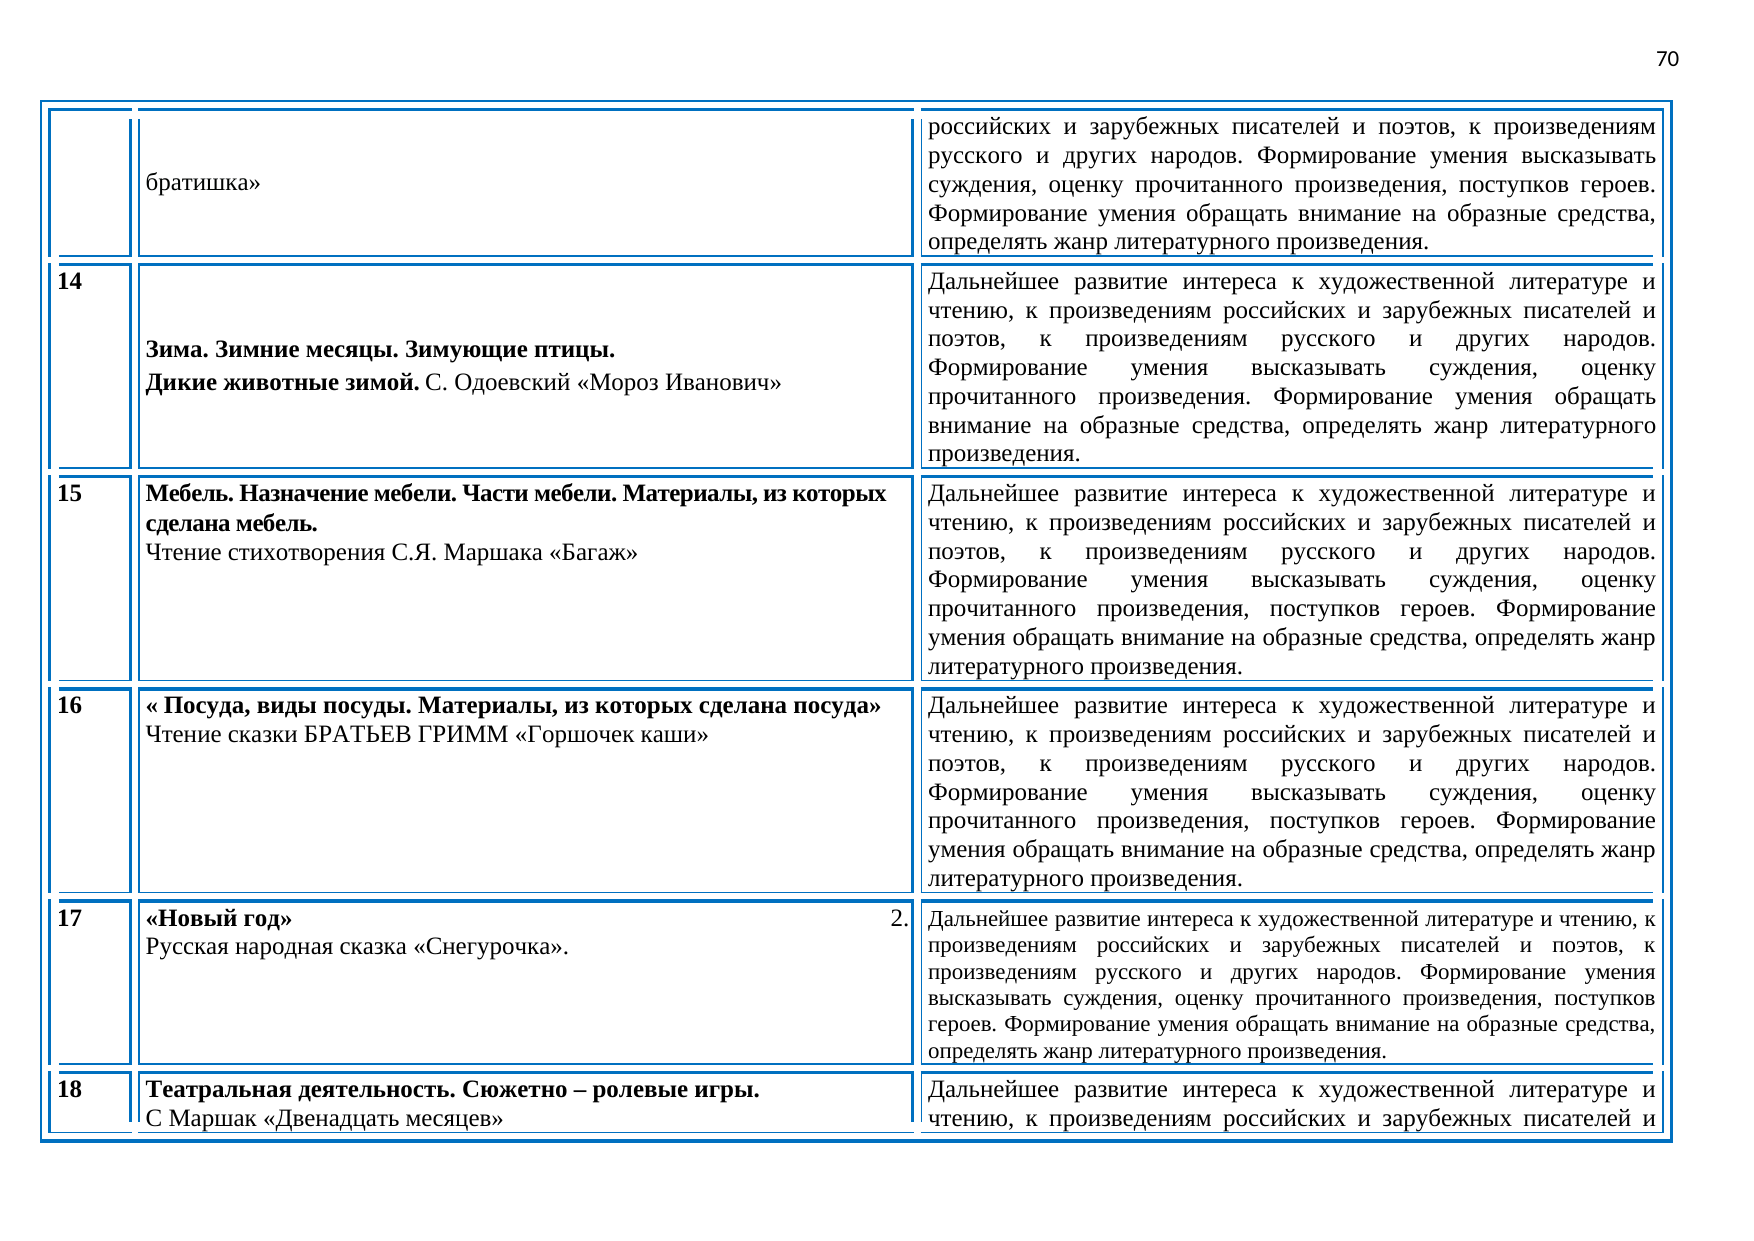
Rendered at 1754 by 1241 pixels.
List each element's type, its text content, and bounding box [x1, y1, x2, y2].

table_cell Дальнейшее развитие интереса к художественной литературе и чтению, к произведениям российских и зарубежных писателей и поэтов, к произведениям русского и других народов. Формирование умения высказывать суждения, оценку прочитанного произведения. Формирование умения обращать внимание на образные средства, определять жанр литературного произведения. [917, 255, 1668, 467]
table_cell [134, 102, 917, 255]
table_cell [917, 102, 1668, 255]
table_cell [917, 1063, 1668, 1132]
table_cell 13 [46, 102, 134, 255]
table_cell «Новый год» Русская народная сказка «Снегурочка». [134, 892, 917, 1063]
table_cell 14 [46, 255, 134, 467]
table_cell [134, 1063, 917, 1132]
table_cell 16 [46, 680, 134, 892]
table_cell 15 [46, 467, 134, 679]
table_cell Зима. Зимние месяцы. Зимующие птицы. Дикие животные зимой. С. Одоевский «Мороз Иванович» [134, 255, 917, 467]
table_cell 17 [46, 892, 134, 1063]
table_cell « Посуда, виды посуды. Материалы, из которых сделана посуда» Чтение сказки БРАТЬЕВ ГРИММ «Горшочек каши» [134, 680, 917, 892]
table_cell Мебель. Назначение мебели. Части мебели. Материалы, из которых сделана мебель. Чтение стихотворения С.Я. Маршака «Багаж» [134, 467, 917, 679]
table_cell 18 [46, 1063, 134, 1132]
